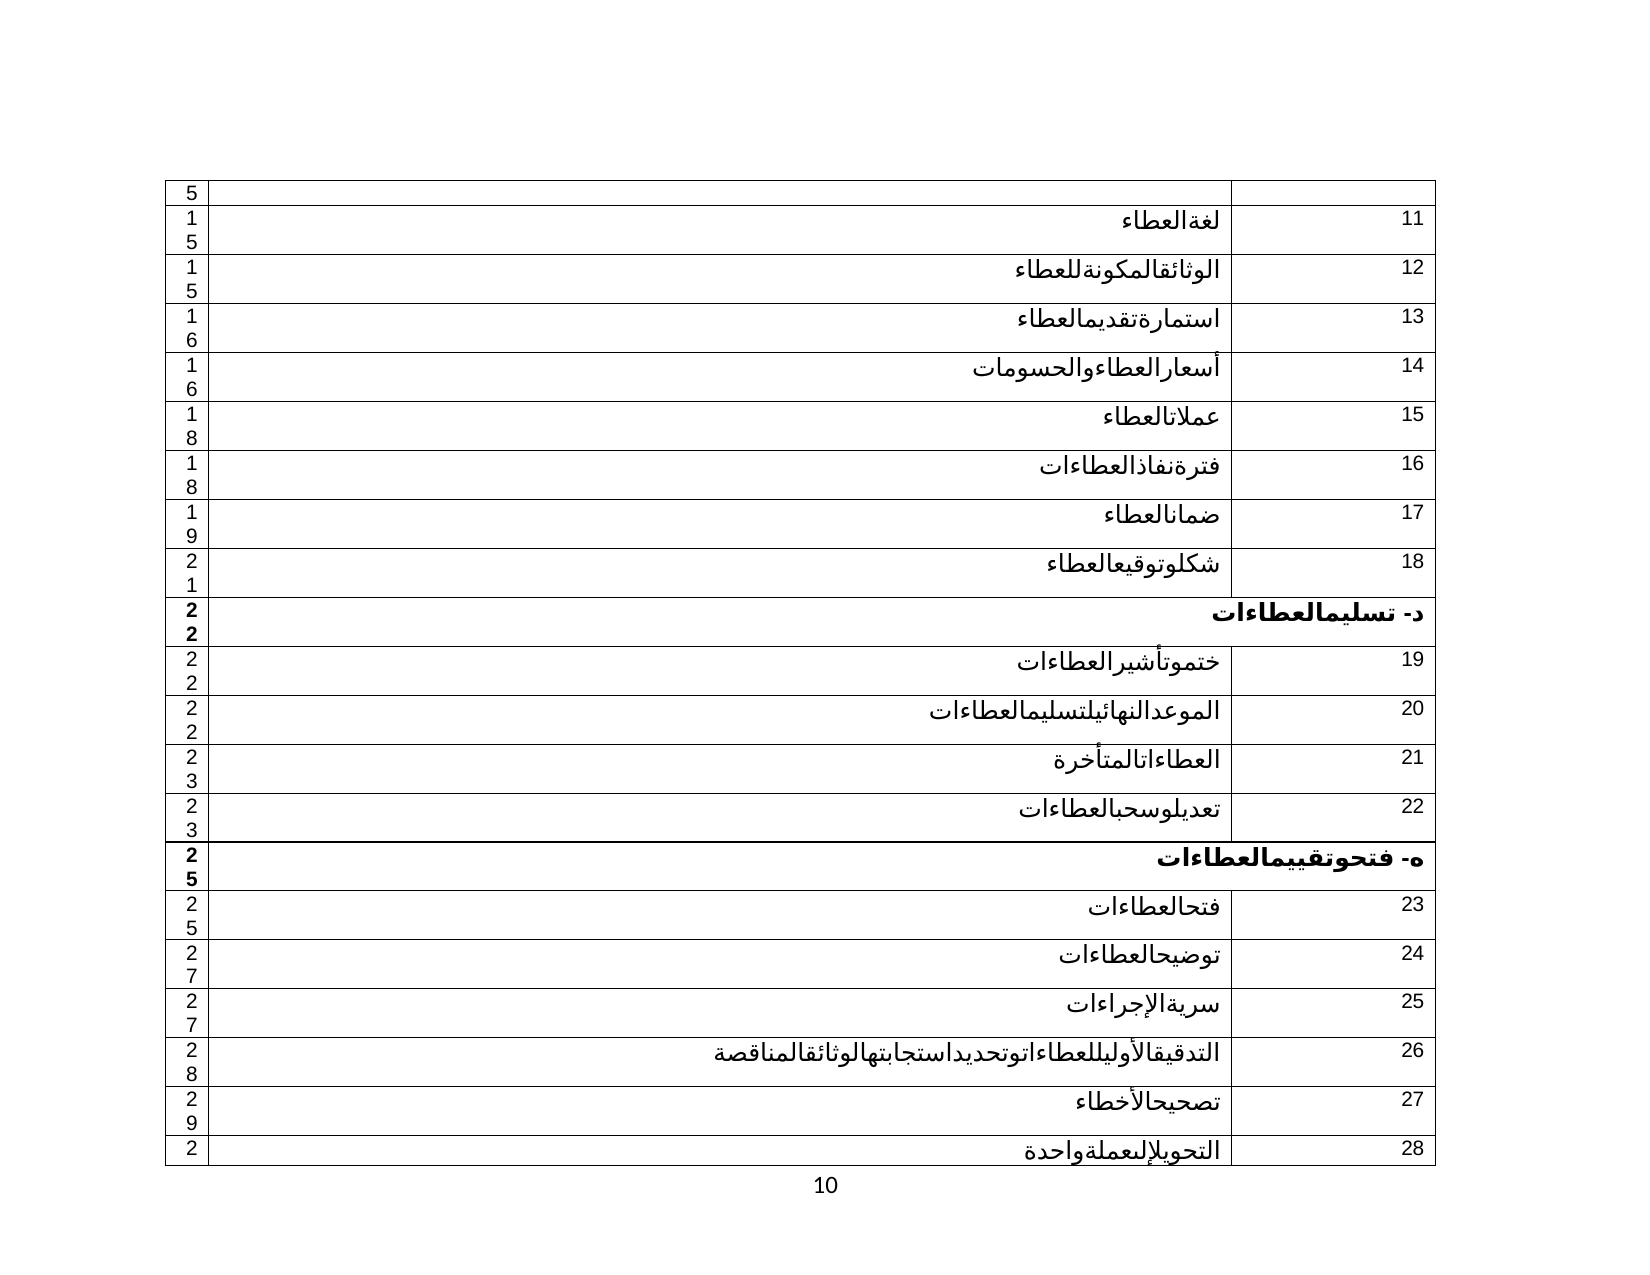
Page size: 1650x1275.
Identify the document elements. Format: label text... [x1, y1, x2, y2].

table_cell 25 [166, 843, 208, 890]
table_cell 14 [1232, 353, 1435, 401]
table_cell 15 [166, 181, 208, 205]
table_cell 18 [1232, 549, 1435, 597]
table_cell 18 [166, 451, 208, 499]
table_cell عملاتالعطاء [209, 402, 1231, 450]
table_cell تعديلوسحبالعطاءات [209, 794, 1231, 841]
table_cell 24 [1232, 940, 1435, 988]
table_cell 19 [1232, 647, 1435, 694]
table_cell 11 [1232, 206, 1435, 254]
table_cell فتحالعطاءات [209, 891, 1231, 939]
table_cell الموعدالنهائيلتسليمالعطاءات [209, 696, 1231, 743]
table_cell 21 [1232, 745, 1435, 792]
table_cell تصحيحالأخطاء [209, 1087, 1231, 1135]
table_cell 27 [1232, 1087, 1435, 1135]
table_cell 27 [166, 940, 208, 988]
table_cell أسعارالعطاءوالحسومات [209, 353, 1231, 401]
table_cell ختموتأشيرالعطاءات [209, 647, 1231, 694]
table_cell 16 [1232, 451, 1435, 499]
table_cell 29 [166, 1087, 208, 1135]
table_cell ضمانالعطاء [209, 500, 1231, 548]
table_cell 15 [166, 255, 208, 303]
table_cell فترةنفاذالعطاءات [209, 451, 1231, 499]
table_cell 22 [166, 647, 208, 694]
table_cell 28 [1232, 1136, 1435, 1165]
table_cell 27 [166, 989, 208, 1037]
table_cell 16 [166, 304, 208, 352]
table_cell 15 [1232, 402, 1435, 450]
table_cell لغةالعطاء [209, 206, 1231, 254]
table_cell استمارةتقديمالعطاء [209, 304, 1231, 352]
table_cell ه- فتحوتقييمالعطاءات [209, 843, 1435, 890]
table_cell 23 [166, 745, 208, 792]
table_cell شكلوتوقيعالعطاء [209, 549, 1231, 597]
table_cell 22 [166, 598, 208, 646]
table_cell 12 [1232, 255, 1435, 303]
table_cell التحويلإلىعملةواحدة [209, 1136, 1231, 1165]
table_cell سريةالإجراءات [209, 989, 1231, 1037]
table_cell 26 [1232, 1038, 1435, 1086]
table_cell 17 [1232, 500, 1435, 548]
table_cell 22 [1232, 794, 1435, 841]
table_cell 19 [166, 500, 208, 548]
table_cell 21 [166, 549, 208, 597]
table_cell 20 [1232, 696, 1435, 743]
table_cell 23 [1232, 891, 1435, 939]
table_cell 15 [166, 206, 208, 254]
table_cell 25 [166, 891, 208, 939]
table_cell كلفةالعطاء [209, 181, 1231, 205]
table_cell العطاءاتالمتأخرة [209, 745, 1231, 792]
table_cell 16 [166, 353, 208, 401]
table_cell الوثائقالمكونةللعطاء [209, 255, 1231, 303]
table_cell 22 [166, 696, 208, 743]
table_cell 23 [166, 794, 208, 841]
table_cell التدقيقالأوليللعطاءاتوتحديداستجابتهالوثائقالمناقصة [209, 1038, 1231, 1086]
table_cell 13 [1232, 304, 1435, 352]
table_cell د- تسليمالعطاءات [209, 598, 1435, 646]
table_cell 28 [166, 1038, 208, 1086]
table_cell 25 [1232, 989, 1435, 1037]
table_cell 18 [166, 402, 208, 450]
table_cell توضيحالعطاءات [209, 940, 1231, 988]
table_cell 10 [1232, 181, 1435, 205]
table_cell 29 [166, 1136, 208, 1165]
